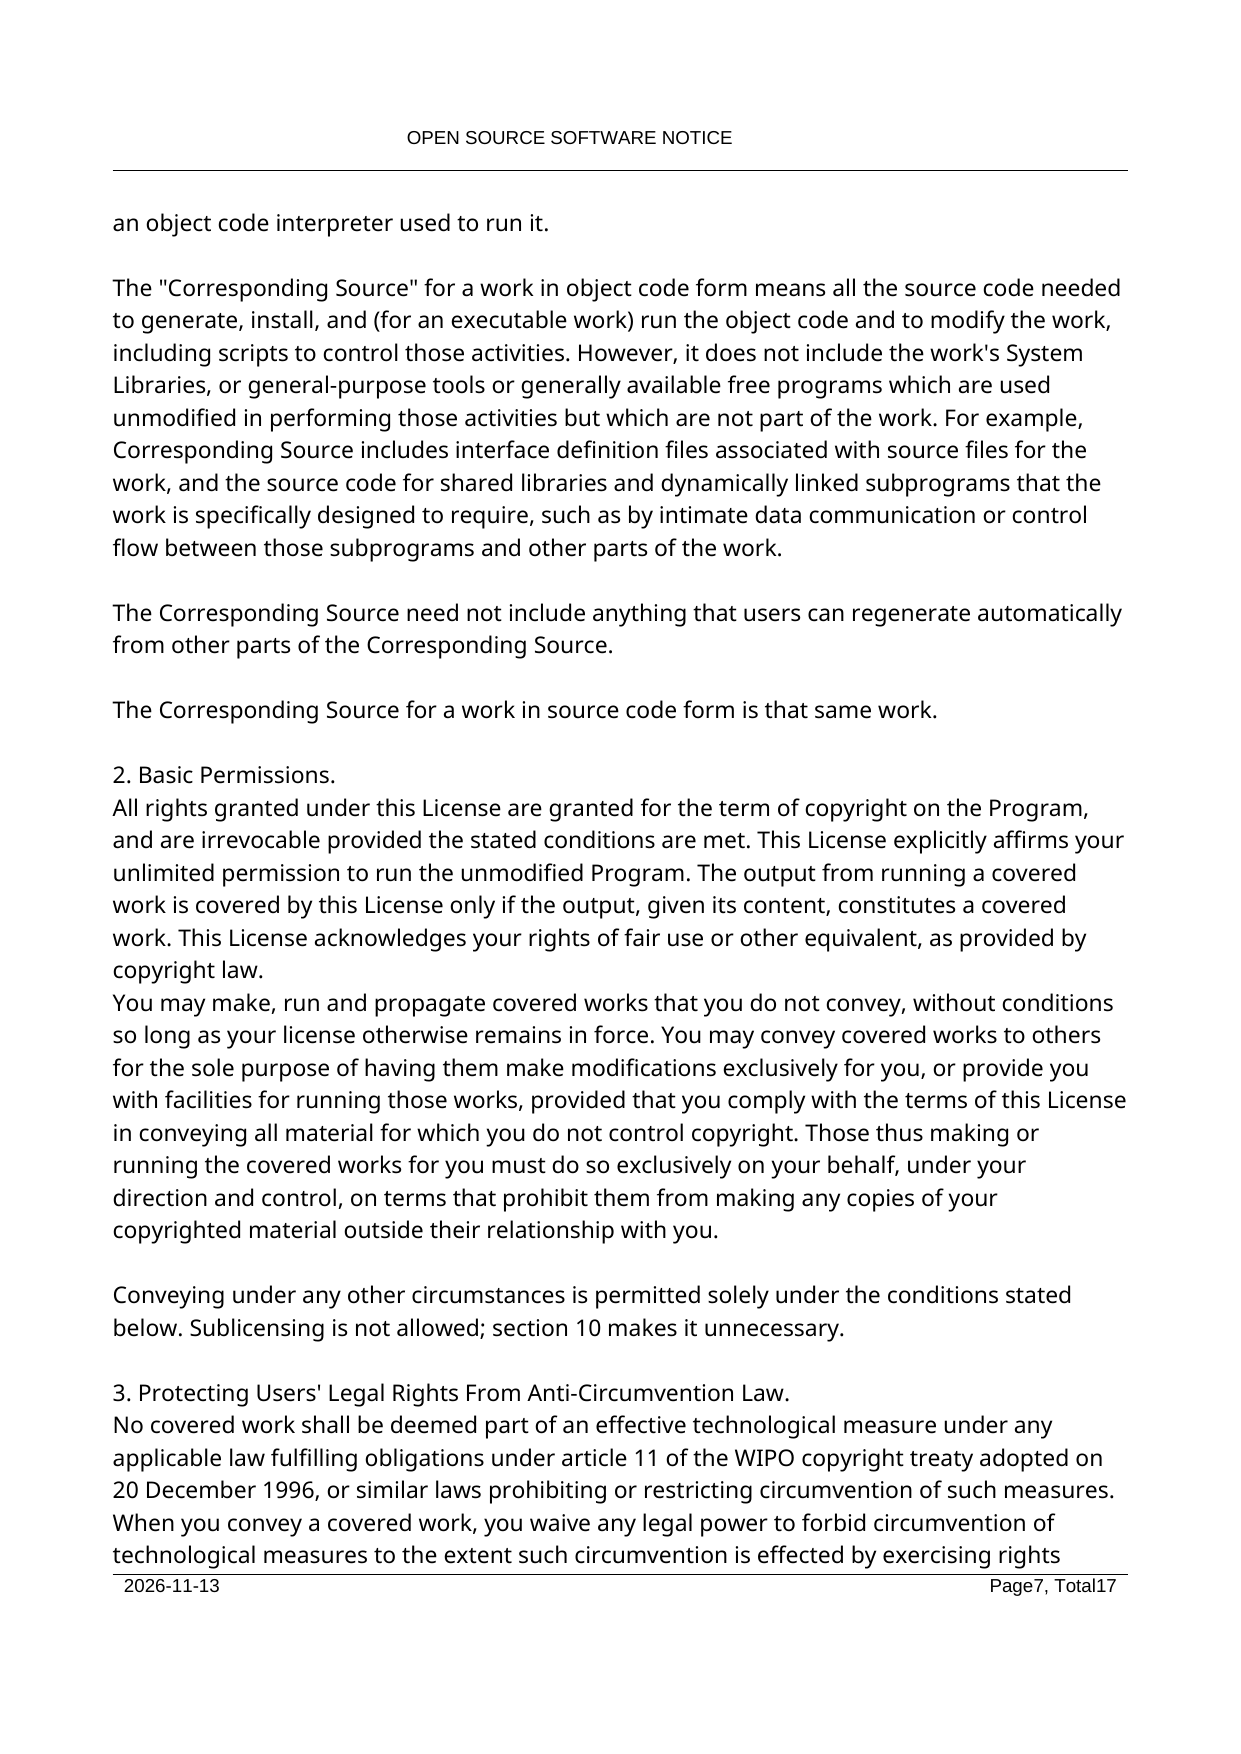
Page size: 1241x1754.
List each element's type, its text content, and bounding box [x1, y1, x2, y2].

text 2. Basic Permissions. [112, 759, 1128, 791]
text Conveying under any other circumstances is permitted solely under the conditions stated below. Sublicensing is not allowed; section 10 makes it unnecessary. [112, 1279, 1128, 1344]
text The Corresponding Source for a work in source code form is that same work. [112, 694, 1128, 726]
text No covered work shall be deemed part of an effective technological measure under any applicable law fulfilling obligations under article 11 of the WIPO copyright treaty adopted on 20 December 1996, or similar laws prohibiting or restricting circumvention of such measures. [112, 1409, 1128, 1506]
text 3. Protecting Users' Legal Rights From Anti-Circumvention Law. [112, 1376, 1128, 1409]
text The "Corresponding Source" for a work in object code form means all the source code needed to generate, install, and (for an executable work) run the object code and to modify the work, including scripts to control those activities. However, it does not include the work's System Libraries, or general-purpose tools or generally available free programs which are used unmodified in performing those activities but which are not part of the work. For example, Corresponding Source includes interface definition files associated with source files for the work, and the source code for shared libraries and dynamically linked subprograms that the work is specifically designed to require, such as by intimate data communication or control flow between those subprograms and other parts of the work. [112, 271, 1128, 564]
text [112, 1506, 1128, 1571]
text All rights granted under this License are granted for the term of copyright on the Program, and are irrevocable provided the stated conditions are met. This License explicitly affirms your unlimited permission to run the unmodified Program. The output from running a covered work is covered by this License only if the output, given its content, constitutes a covered work. This License acknowledges your rights of fair use or other equivalent, as provided by copyright law. [112, 791, 1128, 986]
text You may make, run and propagate covered works that you do not convey, without conditions so long as your license otherwise remains in force. You may convey covered works to others for the sole purpose of having them make modifications exclusively for you, or provide you with facilities for running those works, provided that you comply with the terms of this License in conveying all material for which you do not control copyright. Those thus making or running the covered works for you must do so exclusively on your behalf, under your direction and control, on terms that prohibit them from making any copies of your copyrighted material outside their relationship with you. [112, 986, 1128, 1246]
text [112, 206, 1128, 239]
text The Corresponding Source need not include anything that users can regenerate automatically from other parts of the Corresponding Source. [112, 596, 1128, 661]
